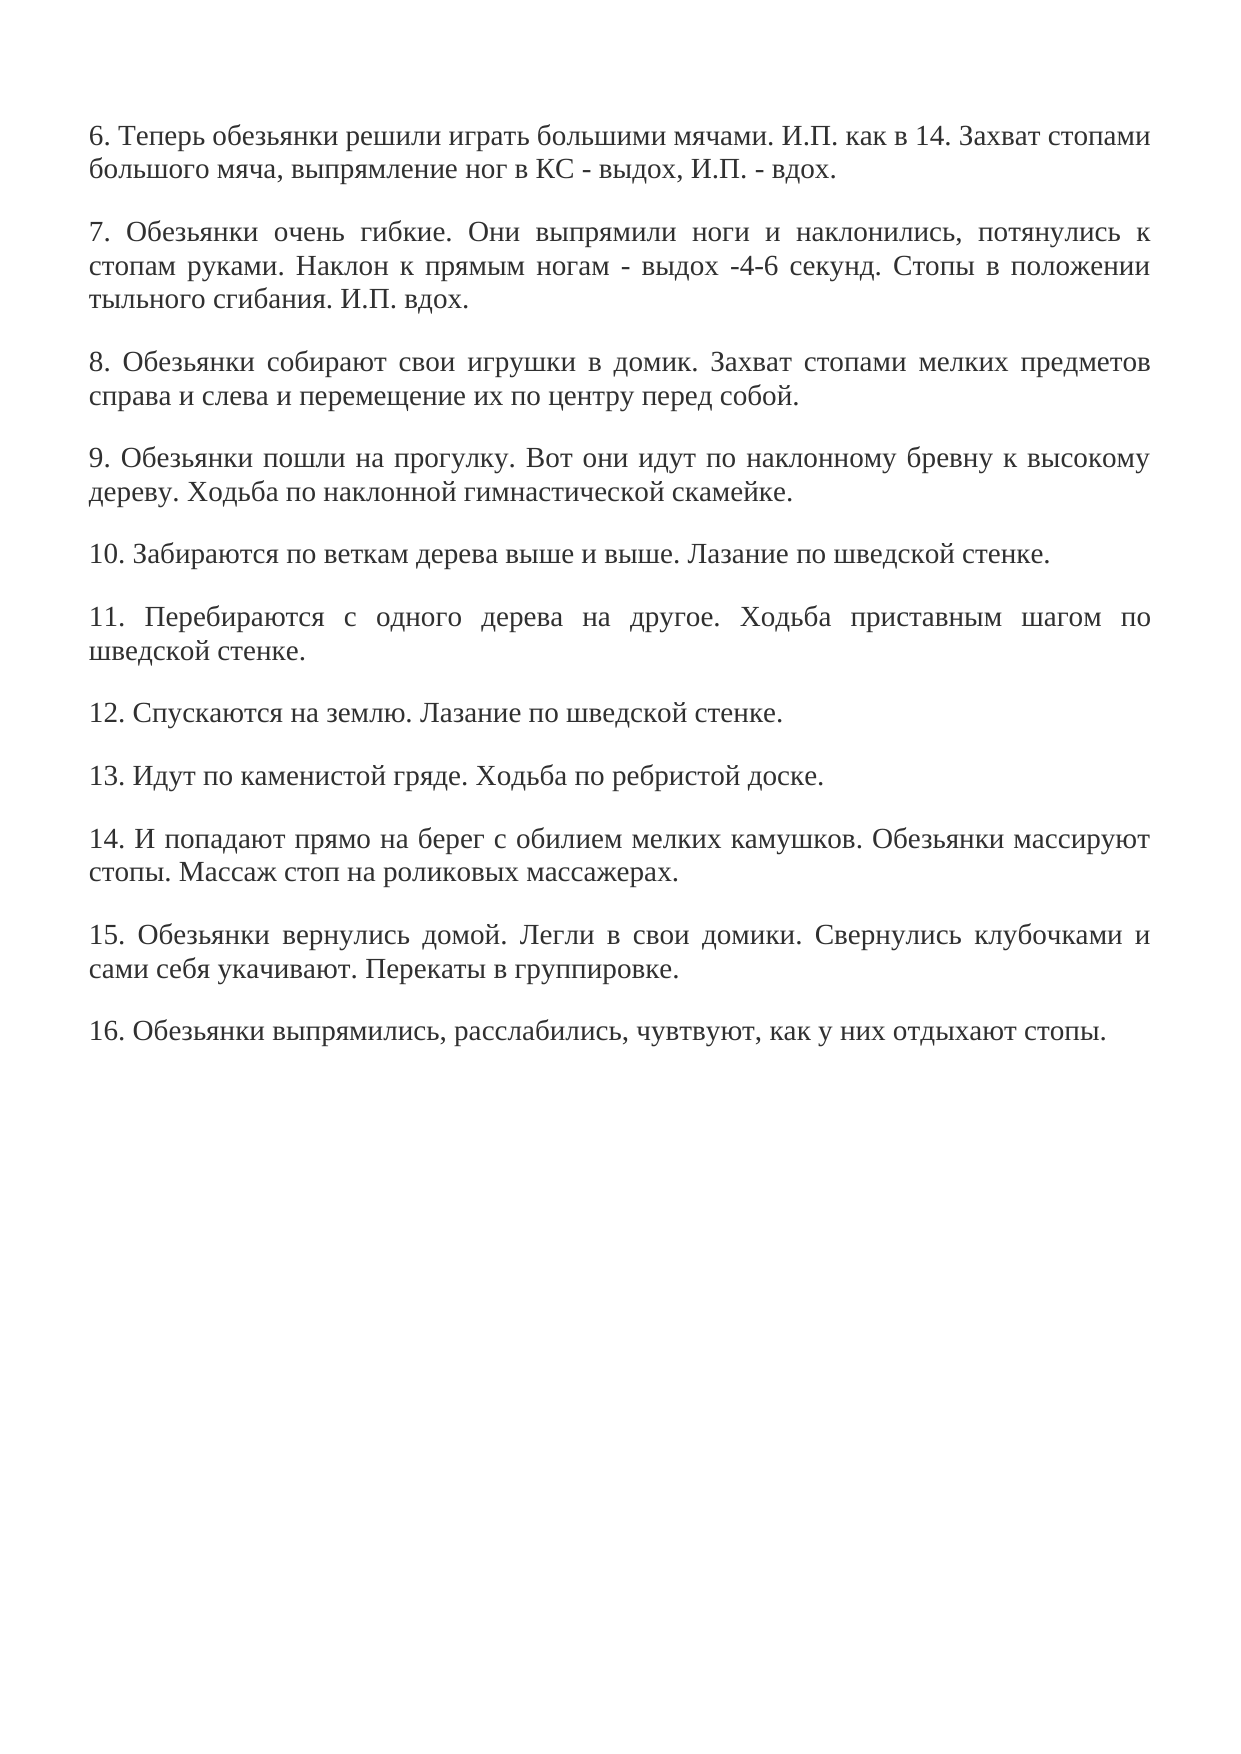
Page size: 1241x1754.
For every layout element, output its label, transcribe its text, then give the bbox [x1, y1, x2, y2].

text 13. Идут по каменистой гряде. Ходьба по ребристой доске. [89, 758, 1152, 792]
text 14. И попадают прямо на берег с обилием мелких камушков. Обезьянки массируют стопы. Массаж стоп на роликовых массажерах. [89, 821, 1152, 888]
text 15. Обезьянки вернулись домой. Легли в свои домики. Свернулись клубочками и сами себя укачивают. Перекаты в группировке. [89, 917, 1152, 984]
text 8. Обезьянки собирают свои игрушки в домик. Захват стопами мелких предметов справа и слева и перемещение их по центру перед собой. [89, 344, 1152, 411]
text 9. Обезьянки пошли на прогулку. Вот они идут по наклонному бревну к высокому дереву. Ходьба по наклонной гимнастической скамейке. [89, 440, 1152, 507]
text 7. Обезьянки очень гибкие. Они выпрямили ноги и наклонились, потянулись к стопам руками. Наклон к прямым ногам - выдох -4-6 секунд. Стопы в положении тыльного сгибания. И.П. вдох. [89, 214, 1152, 315]
text 12. Спускаются на землю. Лазание по шведской стенке. [89, 696, 1152, 729]
text 11. Перебираются с одного дерева на другое. Ходьба приставным шагом по шведской стенке. [89, 599, 1152, 666]
text 16. Обезьянки выпрямились, расслабились, чувтвуют, как у них отдыхают стопы. [89, 1013, 1152, 1047]
text 10. Забираются по веткам дерева выше и выше. Лазание по шведской стенке. [89, 537, 1152, 570]
text 6. Теперь обезьянки решили играть большими мячами. И.П. как в 14. Захват стопами большого мяча, выпрямление ног в КС - выдох, И.П. - вдох. [89, 118, 1152, 185]
